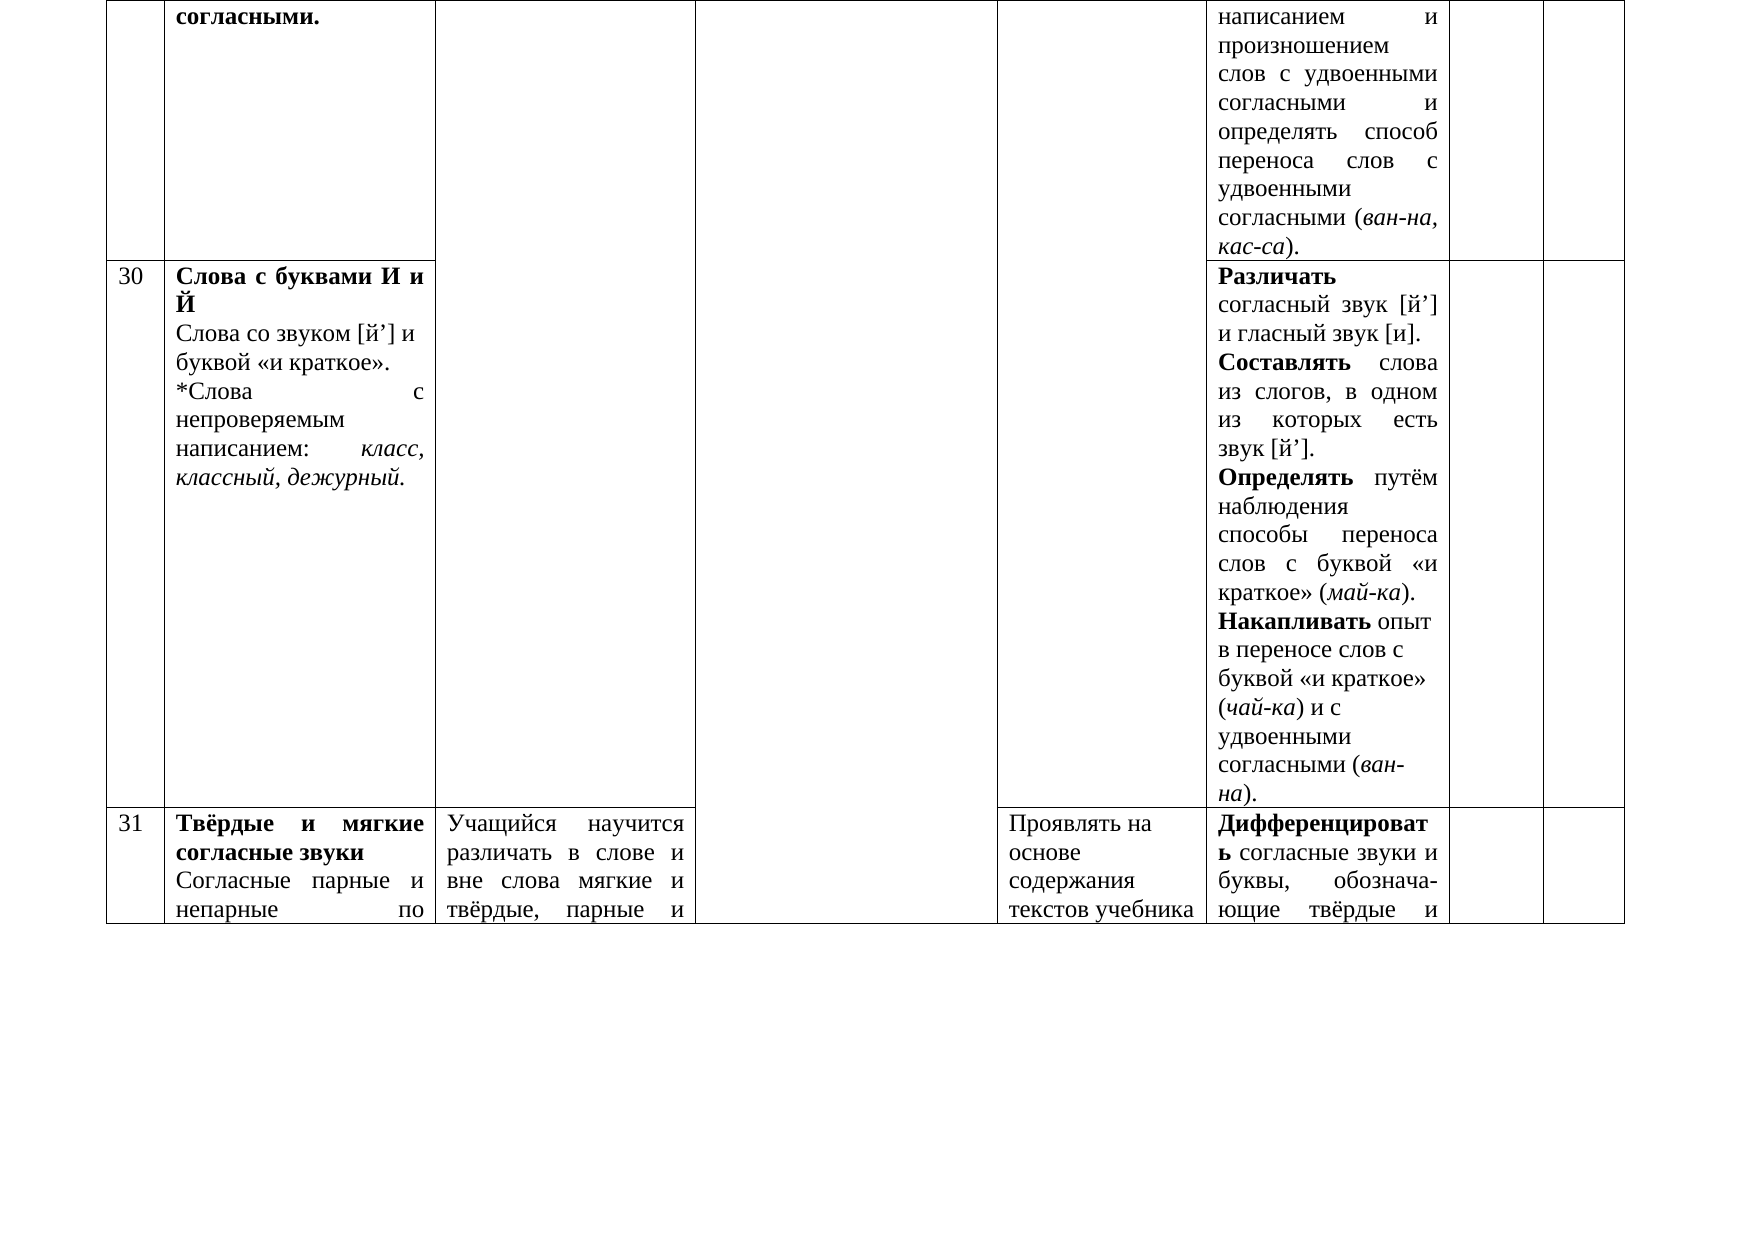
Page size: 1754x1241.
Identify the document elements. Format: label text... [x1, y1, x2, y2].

table_cell 29 [107, 1, 164, 260]
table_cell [998, 808, 1206, 923]
table_cell Слова с буквами И и Й Слова со звуком [й’] и буквой «и краткое». *Слова с непроверяемым написанием: класс, классный, дежурный. [165, 261, 435, 807]
table_cell Различать согласный звук [й’] и гласный звук [и]. Составлять слова из слогов, в одном из которых есть звук [й’]. Определять путём наблюдения способы переноса слов с буквой «и краткое» (май-ка). Накапливать опыт в переносе слов с буквой «и краткое» (чай-ка) и с удвоенными согласными (ван-на). [1207, 261, 1449, 807]
table_cell 30 [107, 261, 164, 807]
table_cell [1450, 261, 1543, 807]
table_cell 31 [107, 808, 164, 923]
table_cell [1450, 808, 1543, 923]
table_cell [1207, 1, 1449, 260]
table_cell [1450, 1, 1543, 260]
table_cell [1544, 261, 1624, 807]
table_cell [165, 1, 435, 260]
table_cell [436, 808, 695, 923]
table_cell [1544, 1, 1624, 260]
table_cell [1544, 808, 1624, 923]
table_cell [165, 808, 435, 923]
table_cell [1207, 808, 1449, 923]
